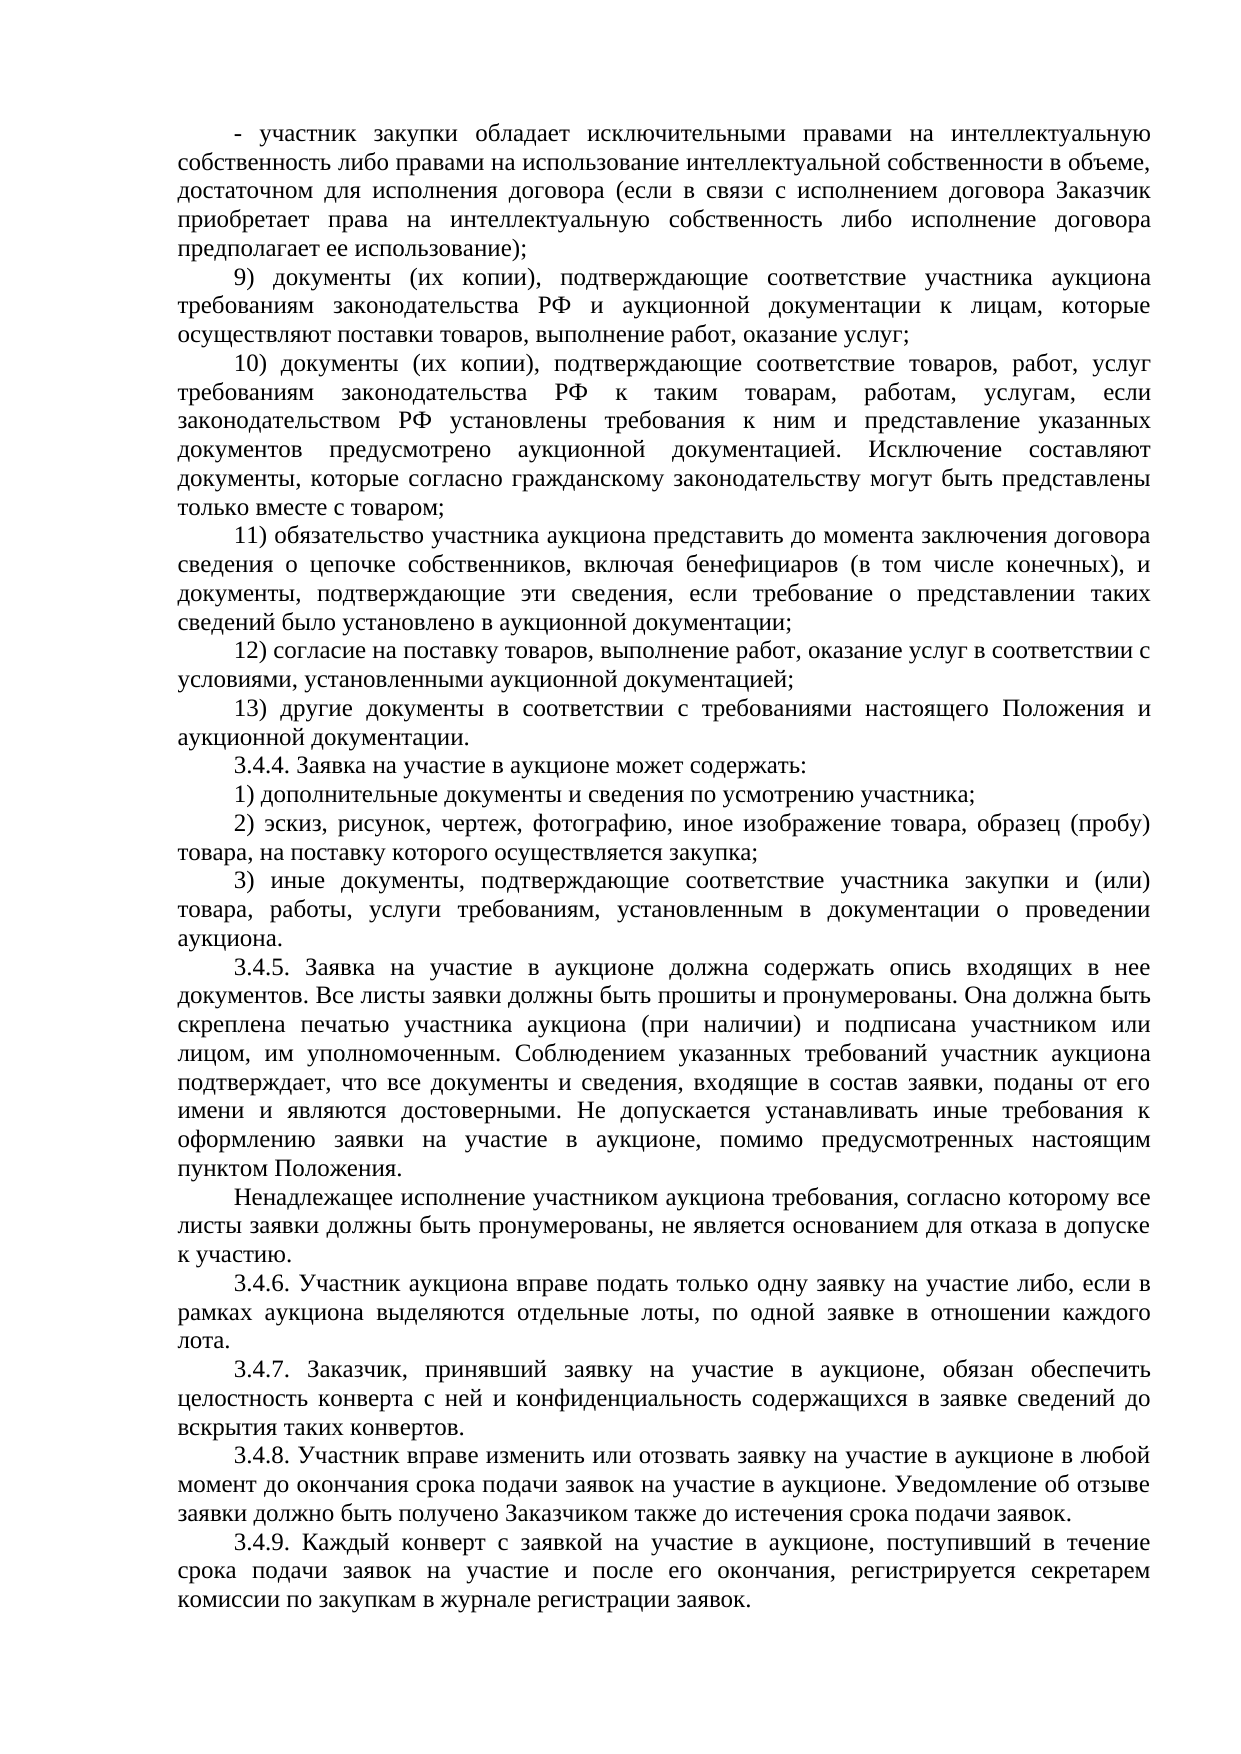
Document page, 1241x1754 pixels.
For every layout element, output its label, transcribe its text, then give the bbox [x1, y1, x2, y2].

text 3.4.6. Участник аукциона вправе подать только одну заявку на участие либо, если в рамках аукциона выделяются отдельные лоты, по одной заявке в отношении каждого лота. [177, 1268, 1152, 1354]
text 3.4.8. Участник вправе изменить или отозвать заявку на участие в аукционе в любой момент до окончания срока подачи заявок на участие в аукционе. Уведомление об отзыве заявки должно быть получено Заказчиком также до истечения срока подачи заявок. [177, 1441, 1152, 1527]
text 11) обязательство участника аукциона представить до момента заключения договора сведения о цепочке собственников, включая бенефициаров (в том числе конечных), и документы, подтверждающие эти сведения, если требование о представлении таких сведений было установлено в аукционной документации; [177, 521, 1152, 636]
text 3.4.4. Заявка на участие в аукционе может содержать: [177, 751, 1152, 779]
text 3) иные документы, подтверждающие соответствие участника закупки и (или) товара, работы, услуги требованиям, установленным в документации о проведении аукциона. [177, 866, 1152, 952]
text 1) дополнительные документы и сведения по усмотрению участника; [177, 779, 1152, 808]
text 12) согласие на поставку товаров, выполнение работ, оказание услуг в соответствии с условиями, установленными аукционной документацией; [177, 636, 1152, 693]
text 3.4.5. Заявка на участие в аукционе должна содержать опись входящих в нее документов. Все листы заявки должны быть прошиты и пронумерованы. Она должна быть скреплена печатью участника аукциона (при наличии) и подписана участником или лицом, им уполномоченным. Соблюдением указанных требований участник аукциона подтверждает, что все документы и сведения, входящие в состав заявки, поданы от его имени и являются достоверными. Не допускается устанавливать иные требования к оформлению заявки на участие в аукционе, помимо предусмотренных настоящим пунктом Положения. [177, 952, 1152, 1182]
text 13) другие документы в соответствии с требованиями настоящего Положения и аукционной документации. [177, 693, 1152, 751]
text 10) документы (их копии), подтверждающие соответствие товаров, работ, услуг требованиям законодательства РФ к таким товарам, работам, услугам, если законодательством РФ установлены требования к ним и представление указанных документов предусмотрено аукционной документацией. Исключение составляют документы, которые согласно гражданскому законодательству могут быть представлены только вместе с товаром; [177, 348, 1152, 521]
text - участник закупки обладает исключительными правами на интеллектуальную собственность либо правами на использование интеллектуальной собственности в объеме, достаточном для исполнения договора (если в связи с исполнением договора Заказчик приобретает права на интеллектуальную собственность либо исполнение договора предполагает ее использование); [177, 118, 1152, 262]
text 2) эскиз, рисунок, чертеж, фотографию, иное изображение товара, образец (пробу) товара, на поставку которого осуществляется закупка; [177, 808, 1152, 866]
text Ненадлежащее исполнение участником аукциона требования, согласно которому все листы заявки должны быть пронумерованы, не является основанием для отказа в допуске к участию. [177, 1182, 1152, 1268]
text 3.4.9. Каждый конверт с заявкой на участие в аукционе, поступивший в течение срока подачи заявок на участие и после его окончания, регистрируется секретарем комиссии по закупкам в журнале регистрации заявок. [177, 1527, 1152, 1613]
text 3.4.7. Заказчик, принявший заявку на участие в аукционе, обязан обеспечить целостность конверта с ней и конфиденциальность содержащихся в заявке сведений до вскрытия таких конвертов. [177, 1354, 1152, 1441]
text 9) документы (их копии), подтверждающие соответствие участника аукциона требованиям законодательства РФ и аукционной документации к лицам, которые осуществляют поставки товаров, выполнение работ, оказание услуг; [177, 262, 1152, 348]
